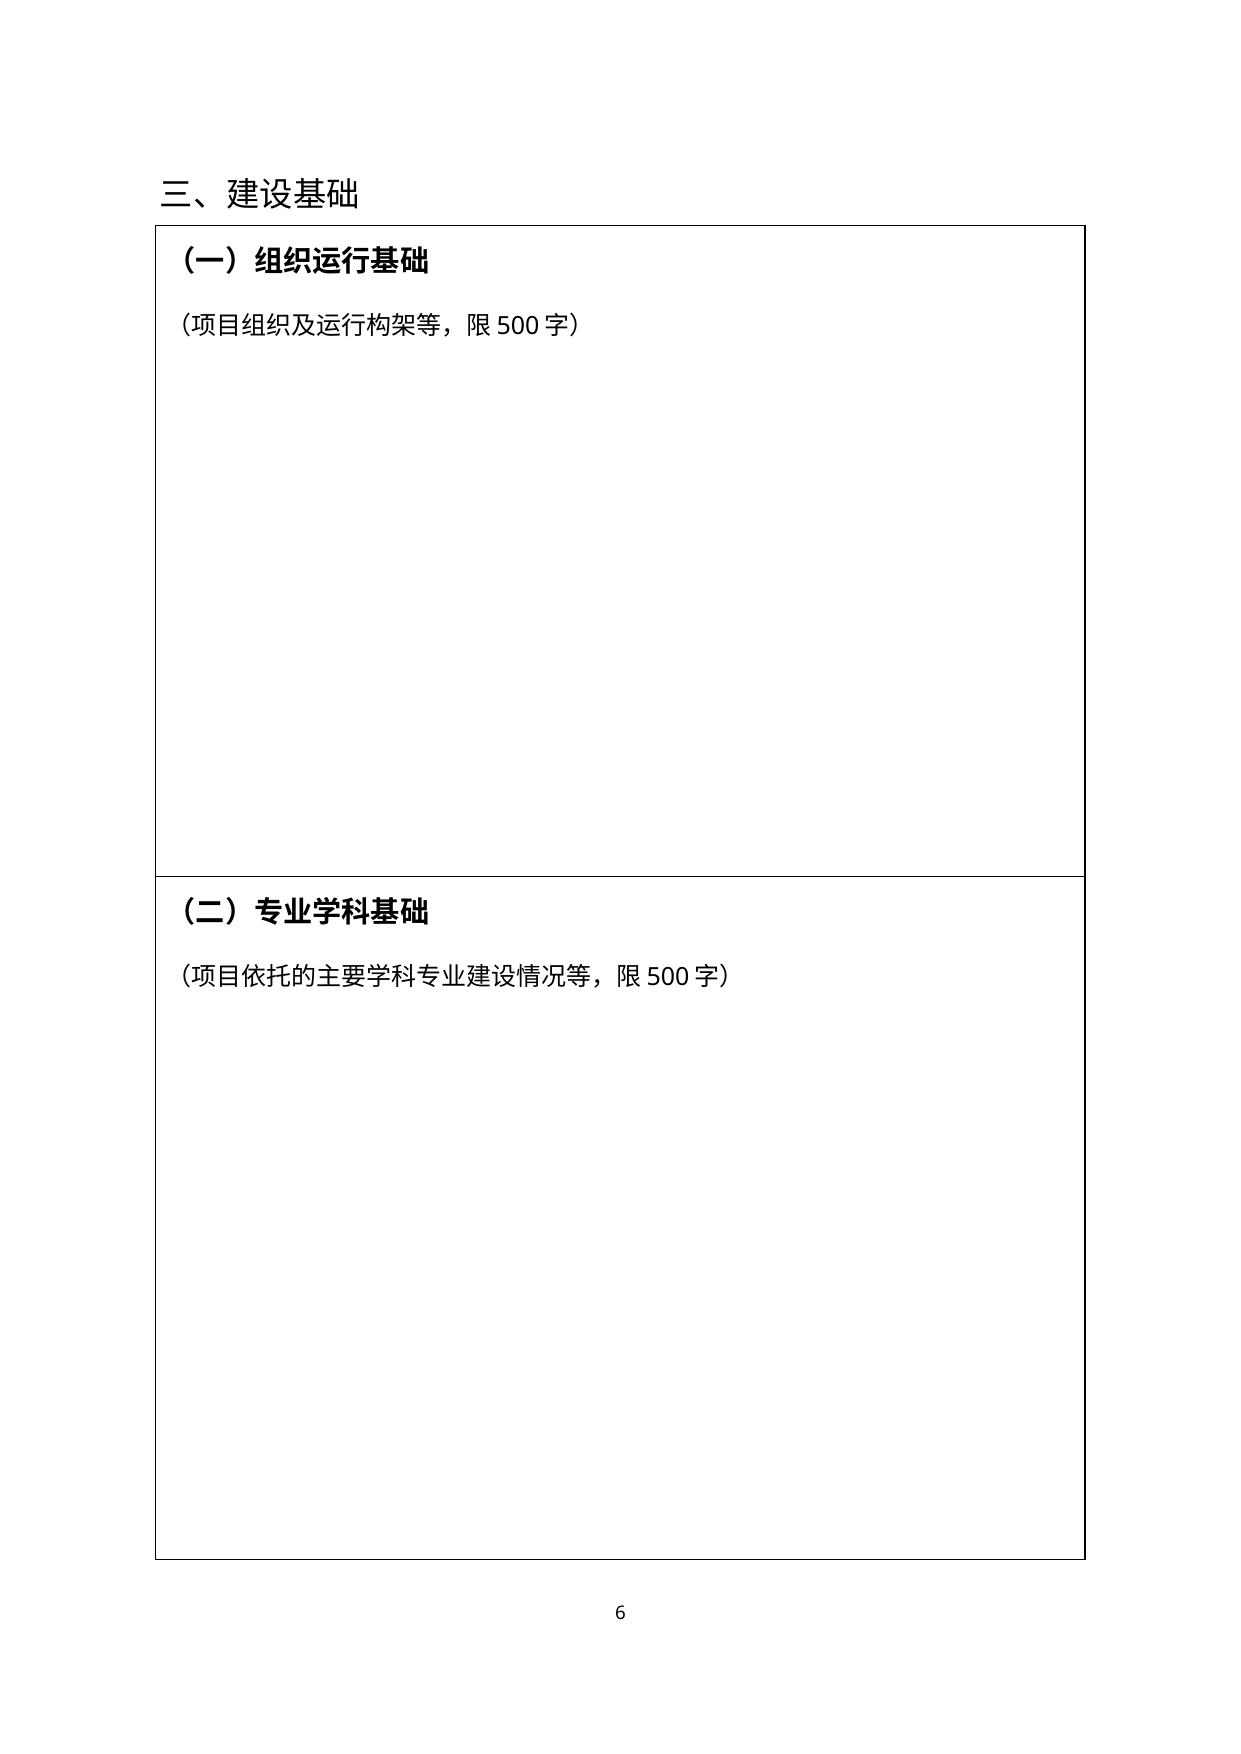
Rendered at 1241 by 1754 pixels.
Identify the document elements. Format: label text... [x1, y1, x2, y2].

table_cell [156, 877, 1084, 1559]
table_header （一）组织运行基础 （项目组织及运行构架等，限500字） [156, 226, 1084, 876]
text 三、建设基础 [159, 160, 1081, 225]
